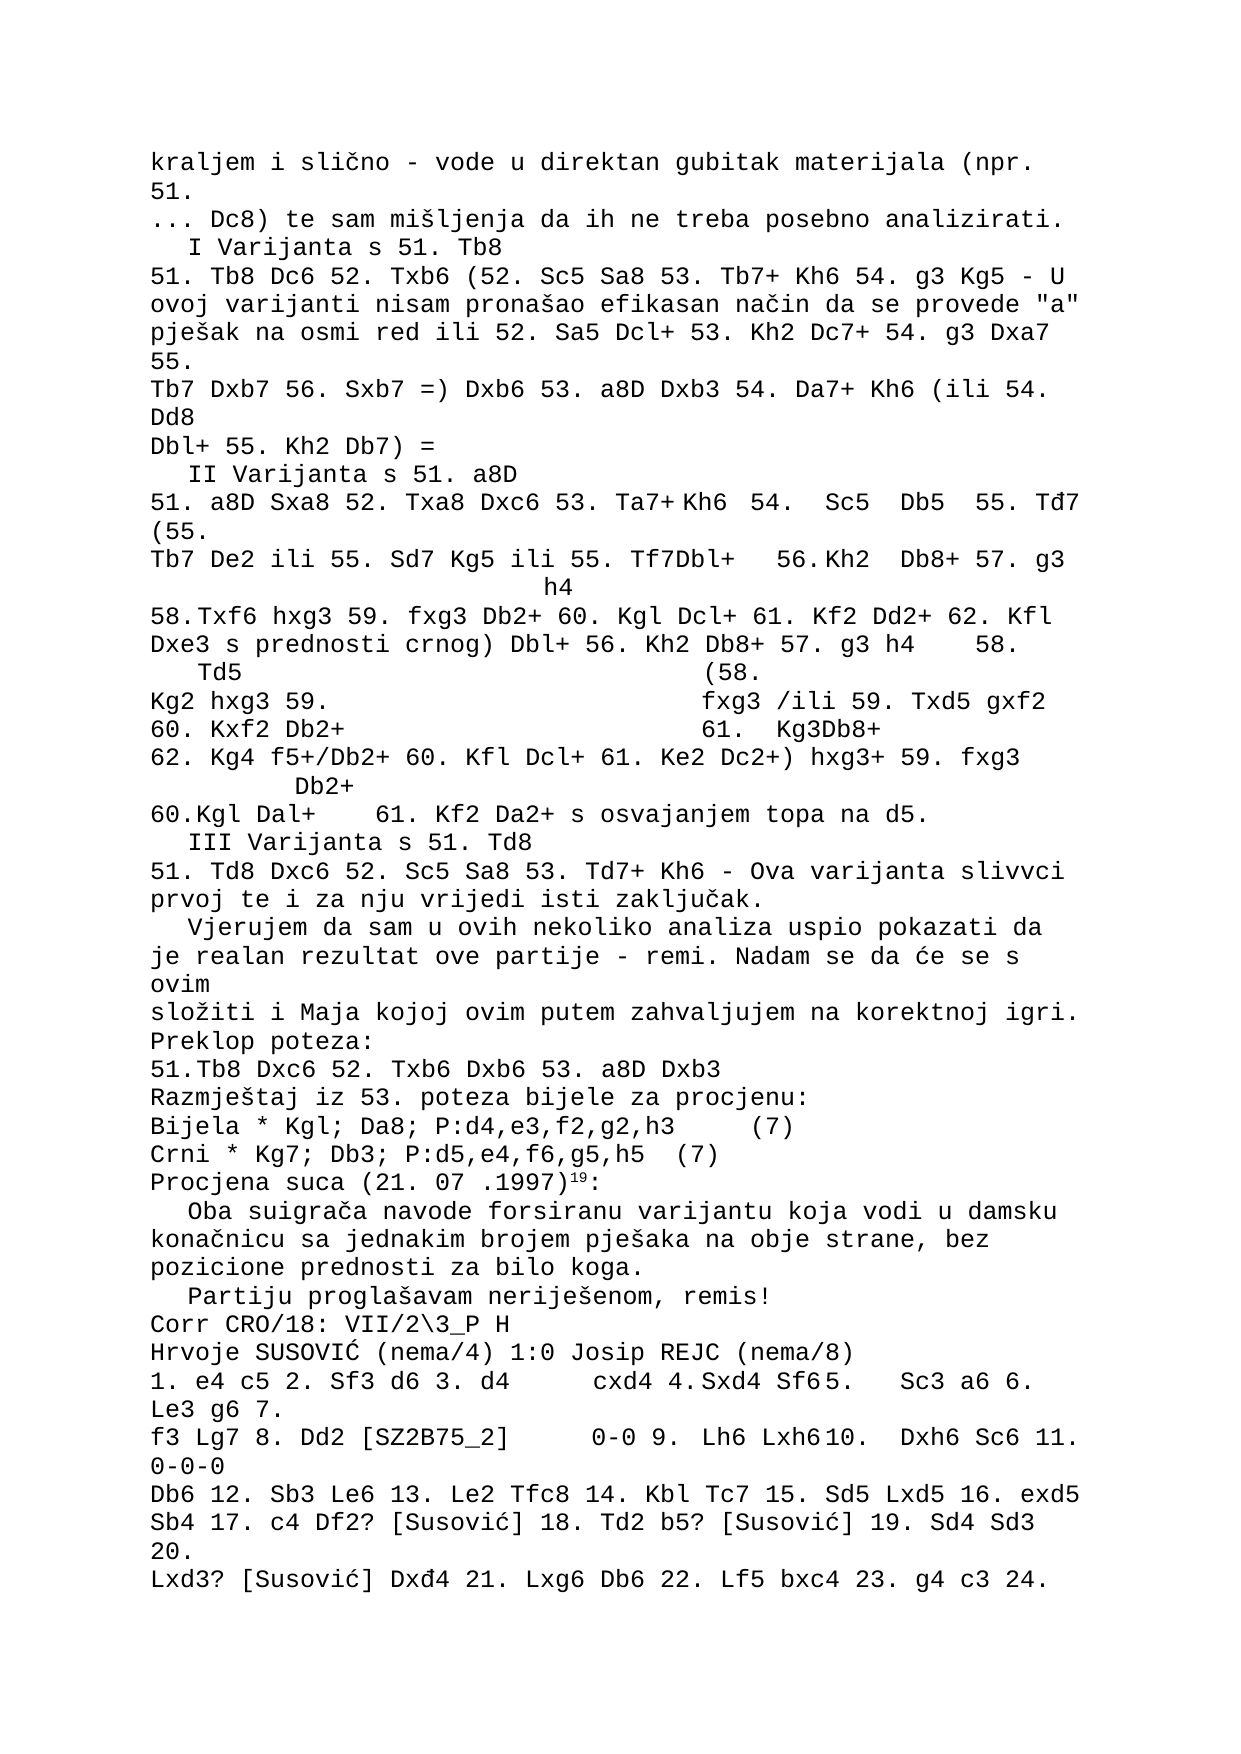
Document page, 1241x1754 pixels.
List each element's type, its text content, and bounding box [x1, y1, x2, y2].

text Tb7 De2 ili 55. Sd7 Kg5 ili 55. Tf7 Dbl+ 56. Kh2 Db8+ 57. g3 h4 [150, 547, 1090, 603]
text 1. e4 c5 2. Sf3 d6 3. d4 cxd4 4. Sxd4 Sf6 5. Sc3 a6 6. Le3 g6 7. [150, 1368, 1090, 1425]
text Kg2 hxg3 59. fxg3 /ili 59. Txd5 gxf2 60. Kxf2 Db2+ 61. Kg3 Db8+ [150, 688, 1090, 745]
text II Varijanta s 51. a8D 51. a8D Sxa8 52. Txa8 Dxc6 53. Ta7+ Kh6 54. Sc5 Db5 55. Tđ7 (55. [150, 462, 1090, 547]
text Hrvoje SUSOVIĆ (nema/4) 1:0 Josip REJC (nema/8) [150, 1340, 1090, 1368]
text ... Dc8) te sam mišljenja da ih ne treba posebno analizirati. [150, 207, 1090, 235]
text Procjena suca (21. 07 .1997)19: [150, 1170, 1090, 1198]
text f3 Lg7 8. Dd2 [SZ2B75_2] 0-0 9. Lh6 Lxh6 10. Dxh6 Sc6 11. 0-0-0 [150, 1425, 1090, 1482]
text Vjerujem da sam u ovih nekoliko analiza uspio pokazati da je realan rezultat ove partije - remi. Nadam se da će se s ovim složiti i Maja kojoj ovim putem zahvaljujem na korektnoj igri. [150, 915, 1090, 1028]
text 51. Tb8 Dxc6 52. Txb6 Dxb6 53. a8D Dxb3 [150, 1057, 1090, 1085]
text 58. Txf6 hxg3 59. fxg3 Db2+ 60. Kgl Dcl+ 61. Kf2 Dd2+ 62. Kfl Dxe3 s prednosti crnog) Dbl+ 56. Kh2 Db8+ 57. g3 h4 58. Td5 (58. [150, 603, 1090, 688]
text 62. Kg4 f5+/ Db2+ 60. Kfl Dcl+ 61. Ke2 Dc2+) hxg3+ 59. fxg3 Db2+ [150, 745, 1090, 802]
text Oba suigrača navode forsiranu varijantu koja vodi u damsku konačnicu sa jednakim brojem pješaka na obje strane, bez pozicione prednosti za bilo koga. [150, 1198, 1090, 1283]
text III Varijanta s 51. Td8 51. Td8 Dxc6 52. Sc5 Sa8 53. Td7+ Kh6 - Ova varijanta slivvci prvoj te i za nju vrijedi isti zaključak. [150, 830, 1090, 915]
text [150, 1482, 1090, 1595]
text I Varijanta s 51. Tb8 51. Tb8 Dc6 52. Txb6 (52. Sc5 Sa8 53. Tb7+ Kh6 54. g3 Kg5 - U ovoj varijanti nisam pronašao efikasan način da se provede "a" pješak na osmi red ili 52. Sa5 Dcl+ 53. Kh2 Dc7+ 54. g3 Dxa7 55. Tb7 Dxb7 56. Sxb7 =) Dxb6 53. a8D Dxb3 54. Da7+ Kh6 (ili 54. Dd8 Dbl+ 55. Kh2 Db7) = [150, 235, 1090, 462]
text Partiju proglašavam neriješenom, remis! [150, 1283, 1090, 1312]
text Bijela * Kgl; Da8; P:d4,e3,f2,g2,h3 (7) [150, 1113, 1090, 1142]
text Razmještaj iz 53. poteza bijele za procjenu: [150, 1085, 1090, 1113]
text Crni * Kg7; Db3; P:d5,e4,f6,g5,h5 (7) [150, 1142, 1090, 1170]
text kraljem i slično - vode u direktan gubitak materijala (npr. 51. [150, 150, 1090, 207]
text 60. Kgl Dal+ 61. Kf2 Da2+ s osvajanjem topa na d5. [150, 802, 1090, 830]
text Preklop poteza: [150, 1028, 1090, 1057]
text Corr CRO/18: VII/2\3_P H [150, 1312, 1090, 1340]
